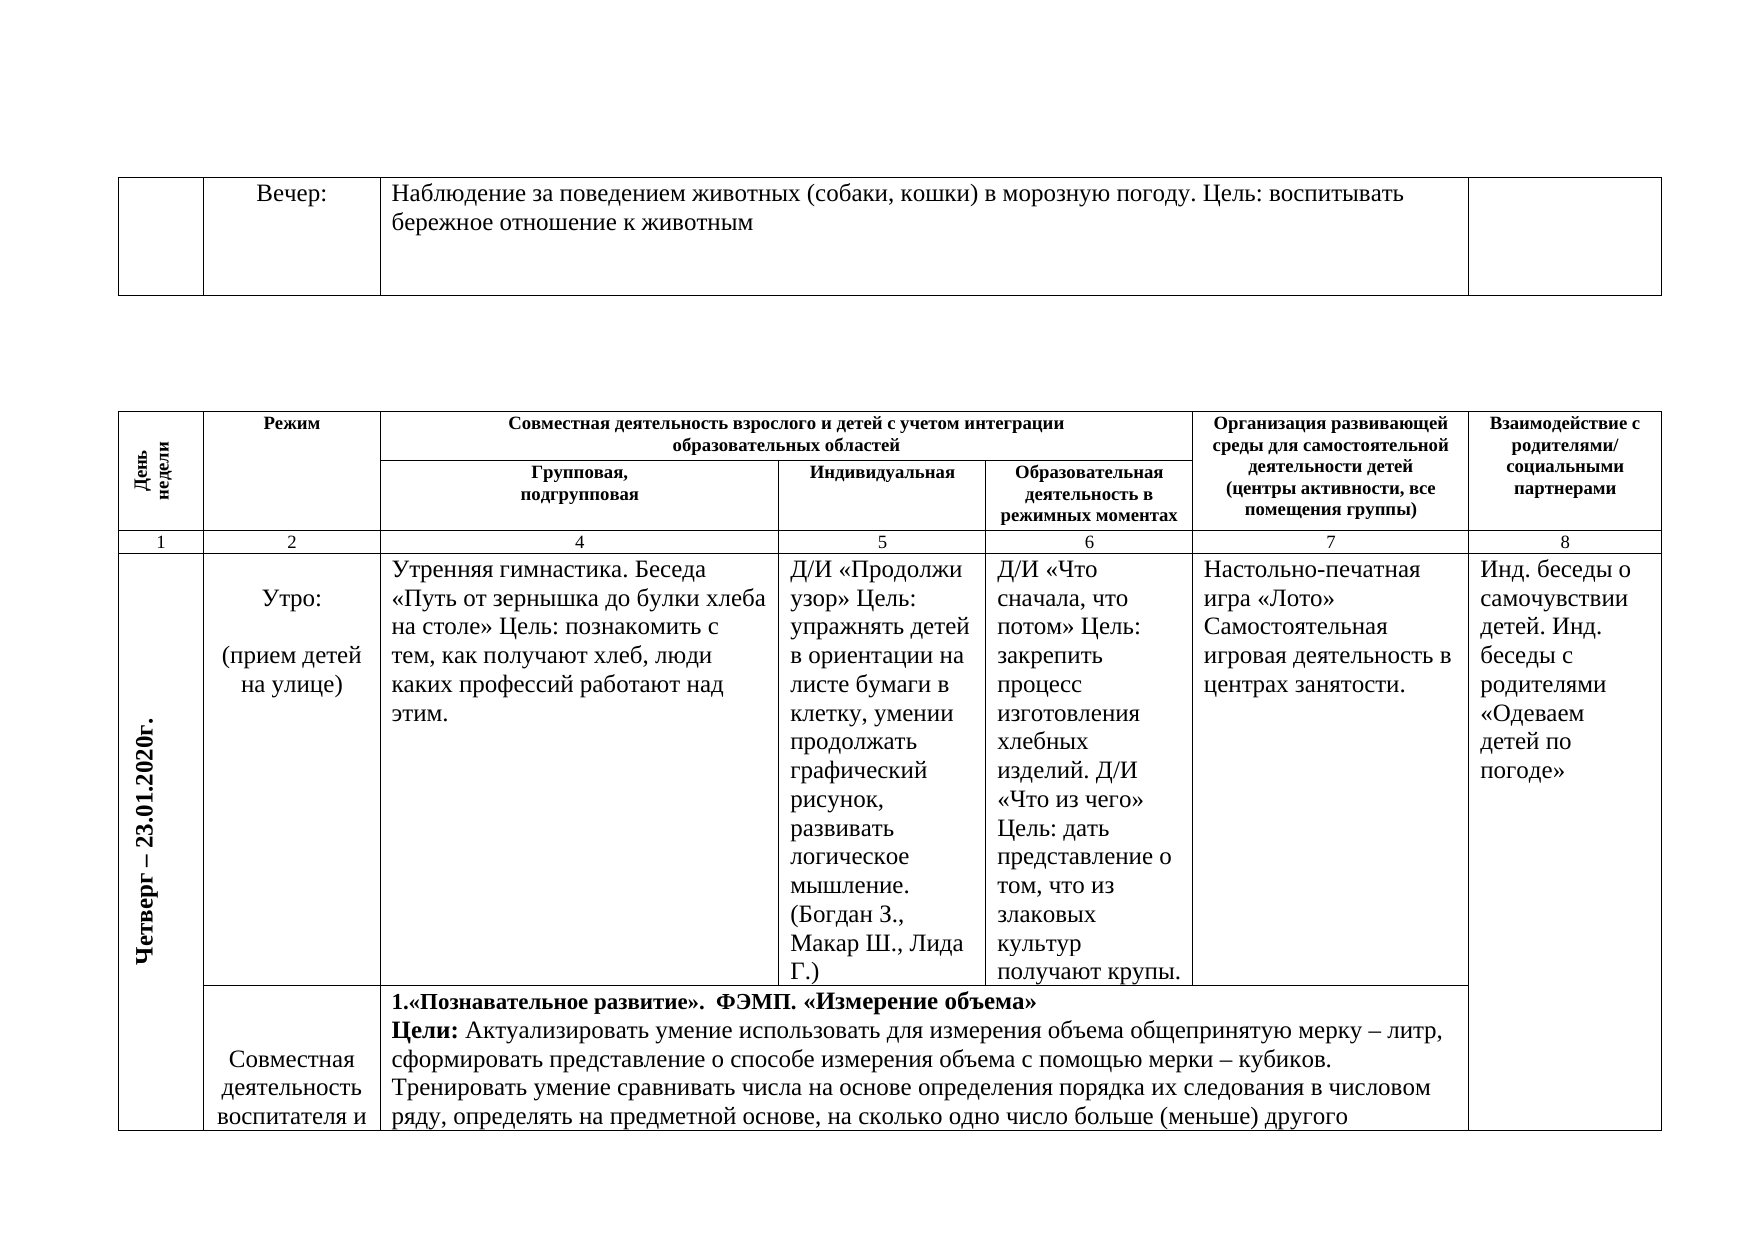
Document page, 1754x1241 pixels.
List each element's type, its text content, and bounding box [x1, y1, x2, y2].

table_cell 4 [381, 531, 778, 553]
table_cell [381, 986, 1468, 1130]
table_cell Настольно-печатная игра «Лото» Самостоятельная игровая деятельность в центрах занятости. [1193, 554, 1468, 985]
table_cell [204, 986, 380, 1130]
table_cell Наблюдение за поведением животных (собаки, кошки) в морозную погоду. Цель: воспитывать бережное отношение к животным [381, 178, 1468, 295]
table_cell Инд. беседы о самочувствии детей. Инд. беседы с родителями «Одеваем детей по погоде» [1469, 554, 1661, 1130]
table_cell 8 [1469, 531, 1661, 553]
table_header Организация развивающей среды для самостоятельной деятельности детей (центры активности, все помещения группы) [1193, 412, 1468, 530]
table_cell [1469, 178, 1661, 295]
table_cell 1 [119, 531, 203, 553]
table_cell Утренняя гимнастика. Беседа «Путь от зернышка до булки хлеба на столе» Цель: познакомить с тем, как получают хлеб, люди каких профессий работают над этим. [381, 554, 778, 985]
table_cell Вечер: [204, 178, 380, 295]
table_cell Д/И «Продолжи узор» Цель: упражнять детей в ориентации на листе бумаги в клетку, умении продолжать графический рисунок, развивать логическое мышление. (Богдан З., Макар Ш., Лида Г.) [779, 554, 985, 985]
table_cell Четверг – 23.01.2020г. [119, 554, 203, 1130]
table_cell Утро: (прием детей на улице) [204, 554, 380, 985]
table_header День недели [119, 412, 203, 530]
table_cell 2 [204, 531, 380, 553]
table_cell Образовательная деятельность в режимных моментах [986, 461, 1192, 530]
table_header Взаимодействие с родителями/ социальными партнерами [1469, 412, 1661, 530]
table_header Режим [204, 412, 380, 530]
table_header Совместная деятельность взрослого и детей с учетом интеграции образовательных областей [381, 412, 1192, 460]
table_cell 5 [779, 531, 985, 553]
table_cell Индивидуальная [779, 461, 985, 530]
table_cell [119, 178, 203, 295]
table_cell 6 [986, 531, 1192, 553]
table_cell Групповая, подгрупповая [381, 461, 778, 530]
table_cell 7 [1193, 531, 1468, 553]
table_cell Д/И «Что сначала, что потом» Цель: закрепить процесс изготовления хлебных изделий. Д/И «Что из чего» Цель: дать представление о том, что из злаковых культур получают крупы. [1081, 554, 1192, 985]
